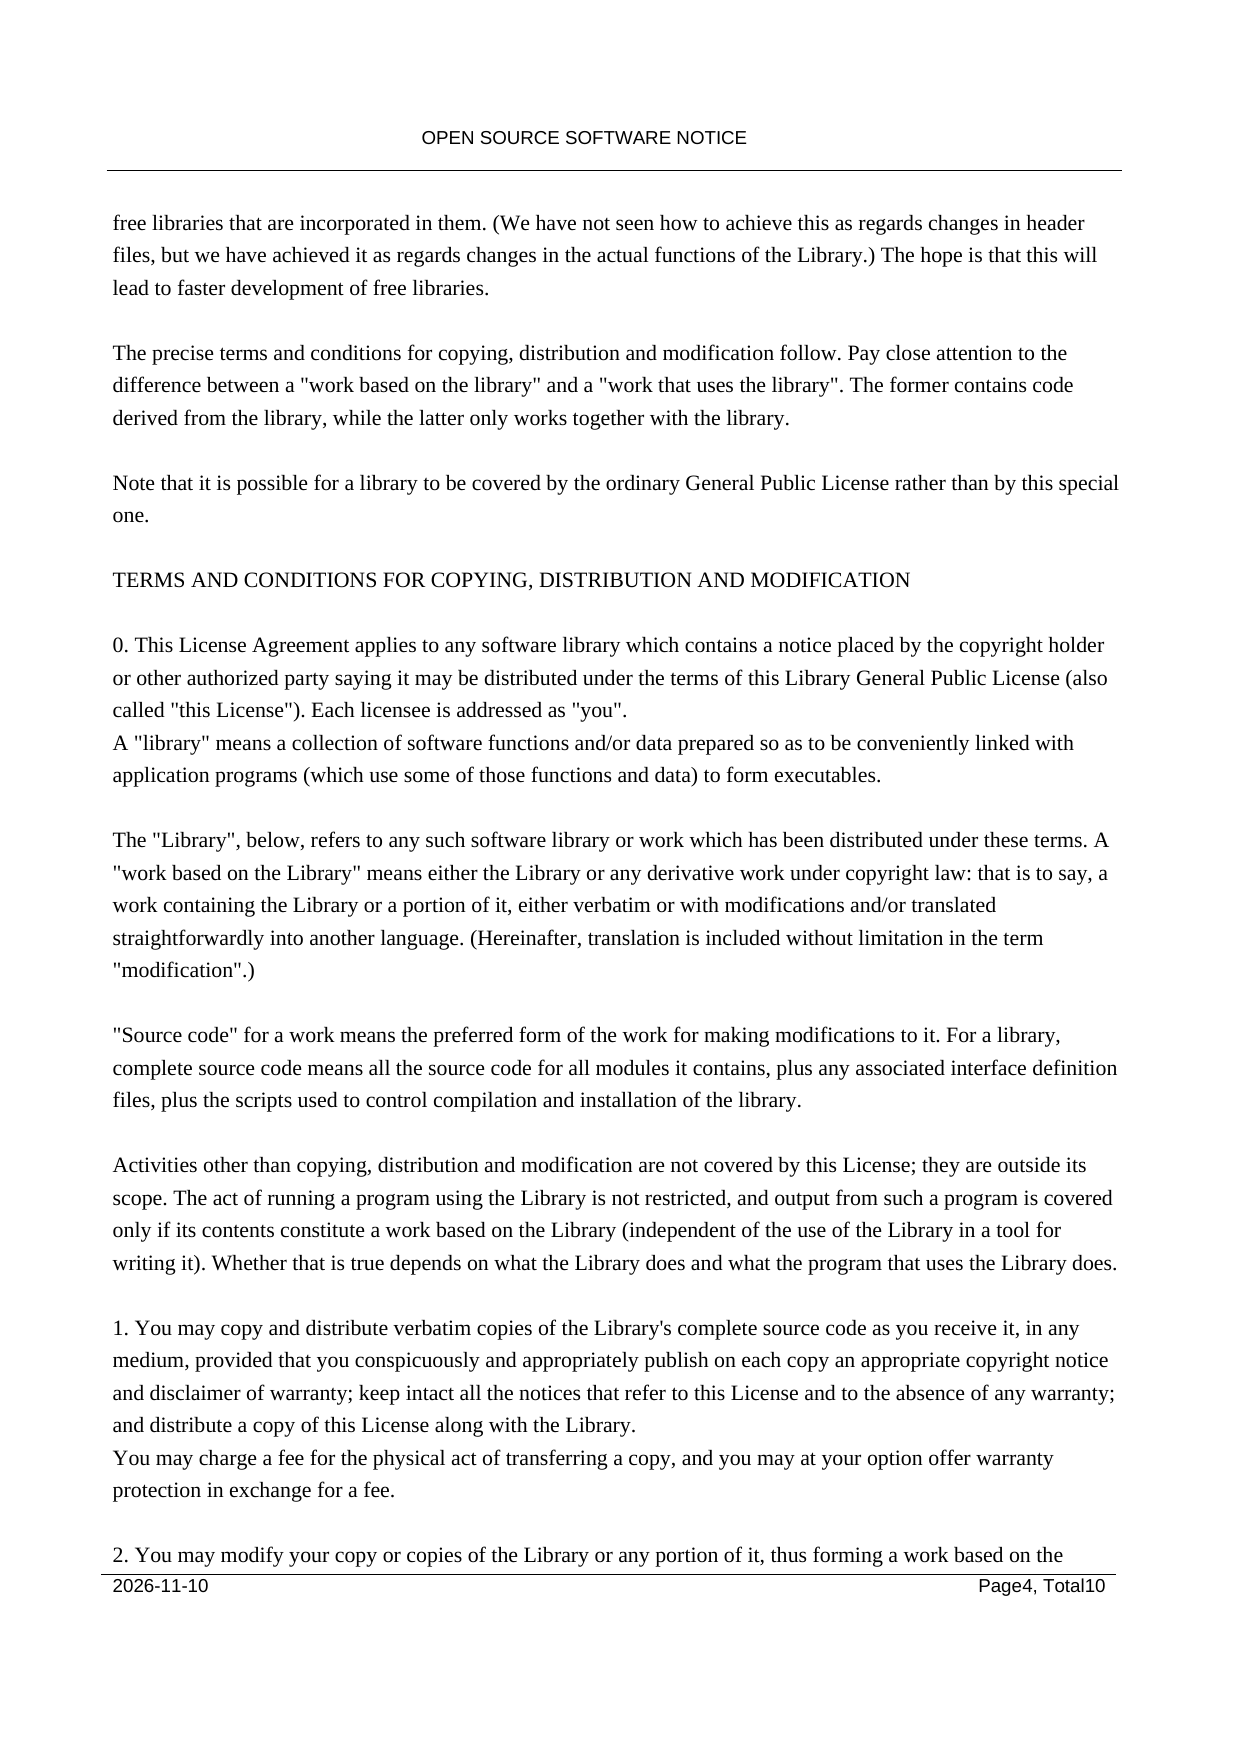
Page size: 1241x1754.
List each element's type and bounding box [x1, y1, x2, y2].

text [112, 206, 1128, 1571]
